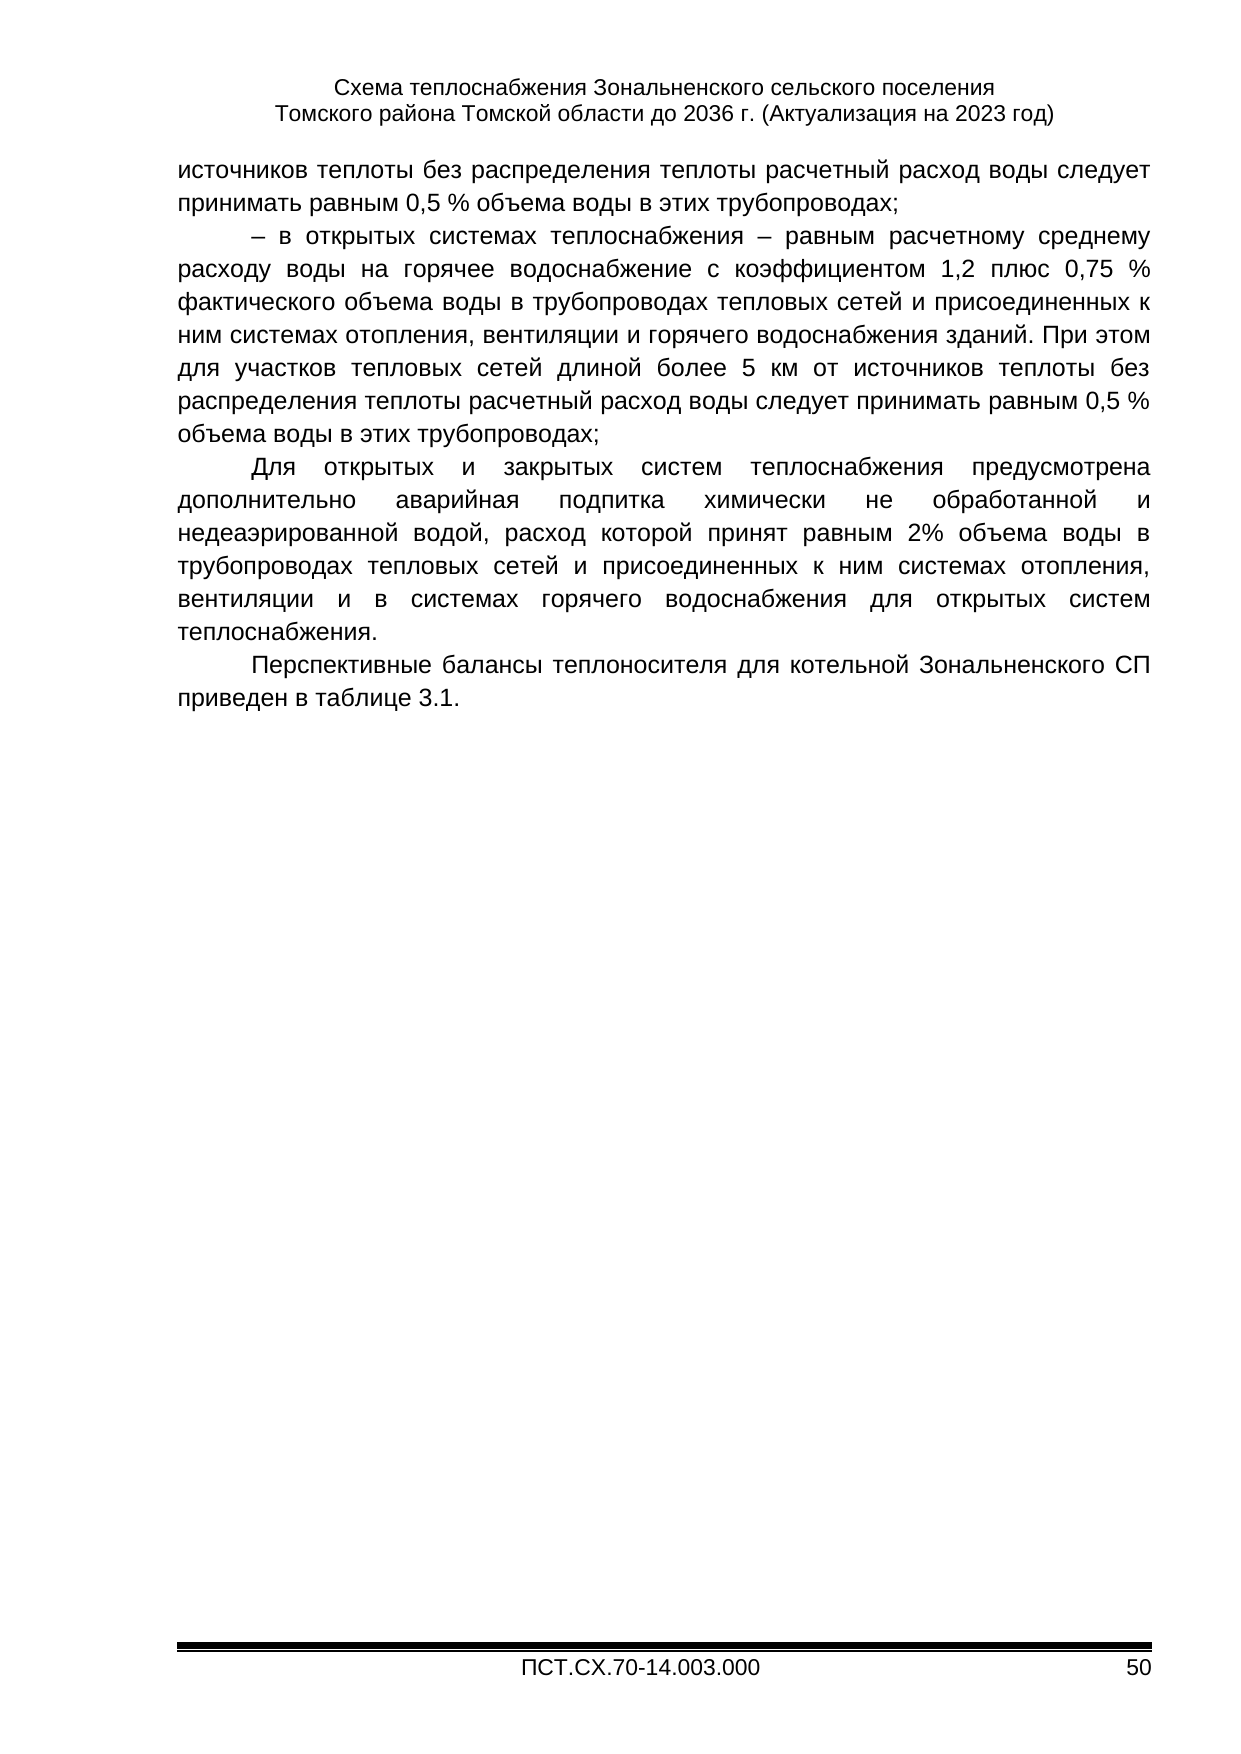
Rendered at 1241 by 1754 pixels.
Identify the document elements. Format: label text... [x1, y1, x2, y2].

text Для открытых и закрытых систем теплоснабжения предусмотрена дополнительно аварийная подпитка химически не обработанной и недеаэрированной водой, расход которой принят равным 2% объема воды в трубопроводах тепловых сетей и присоединенных к ним системах отопления, вентиляции и в системах горячего водоснабжения для открытых систем теплоснабжения. [177, 452, 1152, 646]
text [177, 154, 1152, 216]
text Перспективные балансы теплоносителя для котельной Зональненского СП приведен в таблице 3.1. [177, 650, 1152, 712]
text – в открытых системах теплоснабжения – равным расчетному среднему расходу воды на горячее водоснабжение с коэффициентом 1,2 плюс 0,75 % фактического объема воды в трубопроводах тепловых сетей и присоединенных к ним системах отопления, вентиляции и горячего водоснабжения зданий. При этом для участков тепловых сетей длиной более 5 км от источников теплоты без распределения теплоты расчетный расход воды следует принимать равным 0,5 % объема воды в этих трубопроводах; [177, 221, 1152, 447]
